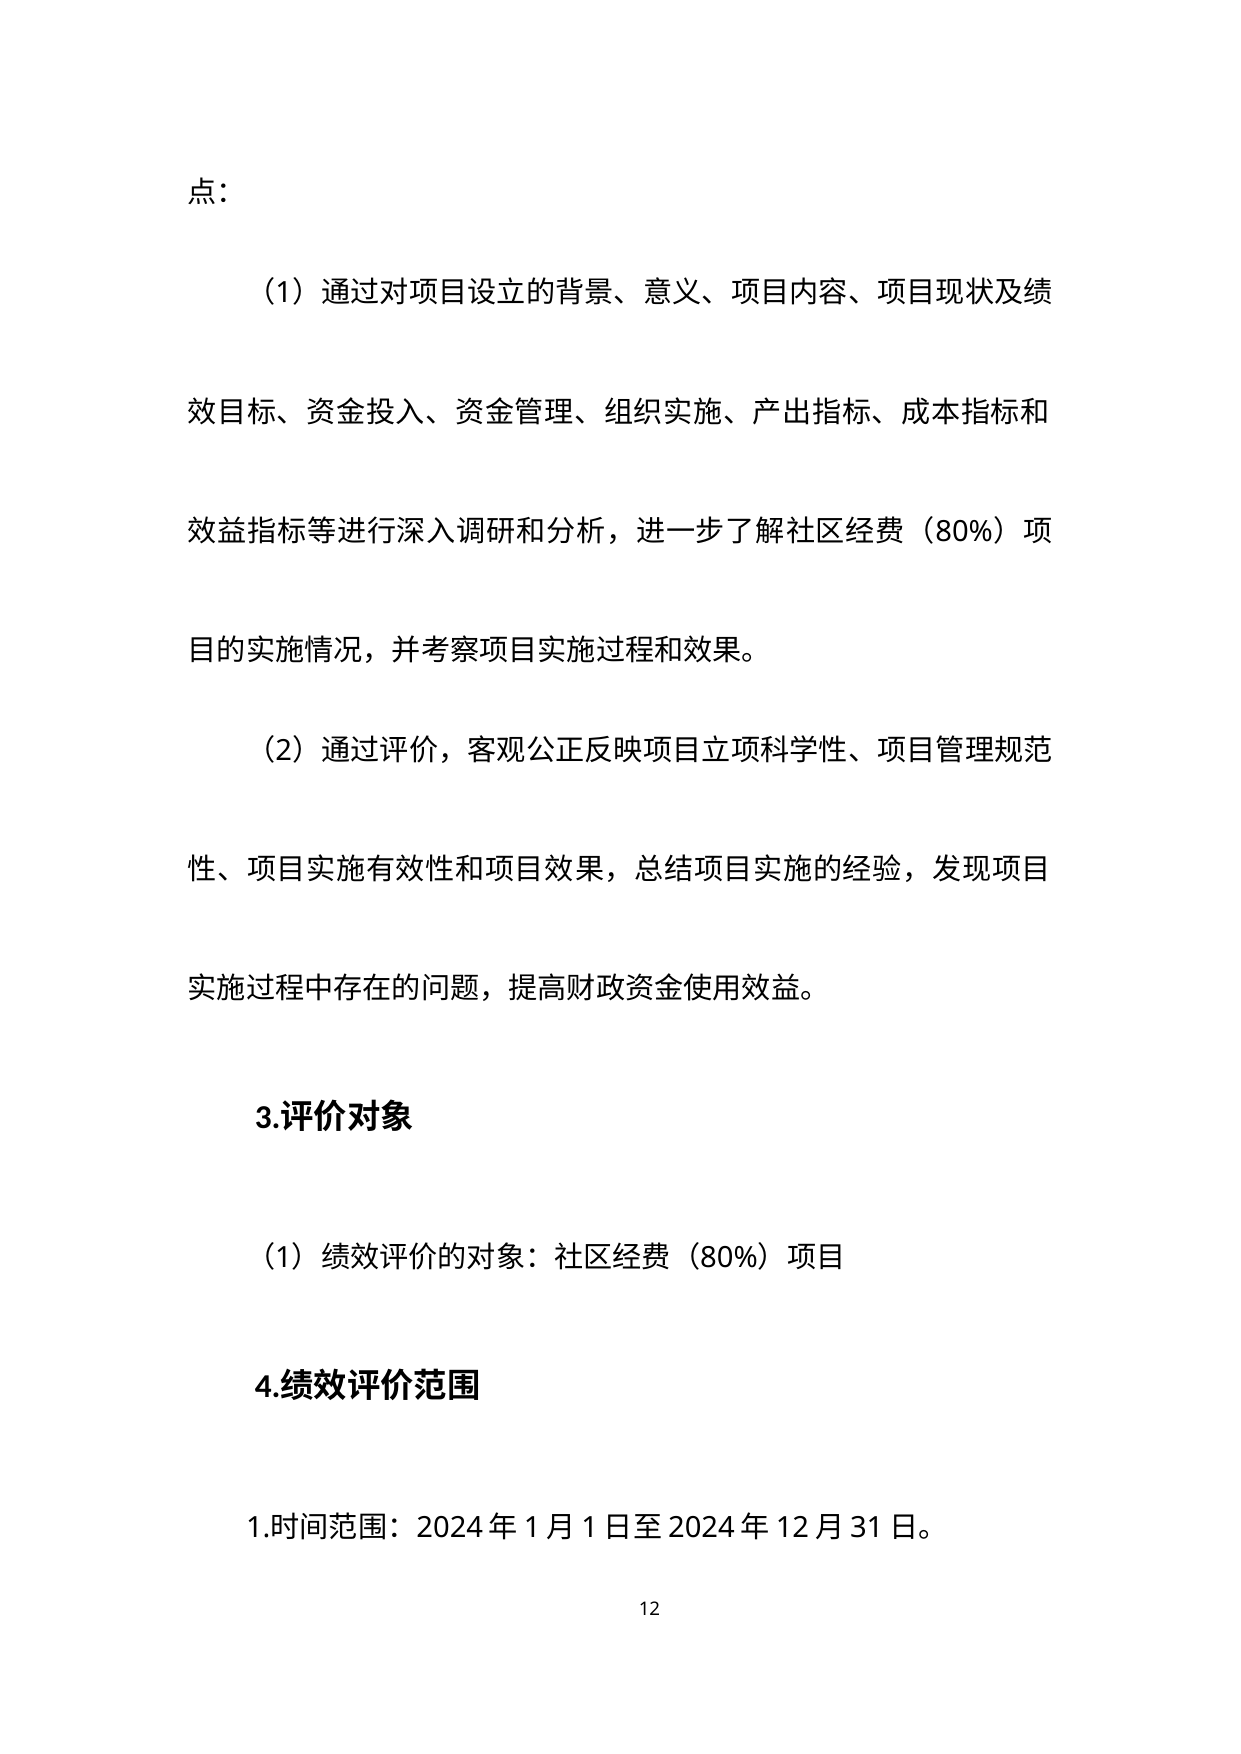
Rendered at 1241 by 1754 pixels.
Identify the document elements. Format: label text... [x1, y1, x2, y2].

subtitle 3.评价对象 [187, 1074, 1053, 1153]
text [187, 150, 1053, 229]
text （1）绩效评价的对象：社区经费（80%）项目 [187, 1216, 1053, 1295]
text （1）通过对项目设立的背景、意义、项目内容、项目现状及绩效目标、资金投入、资金管理、组织实施、产出指标、成本指标和效益指标等进行深入调研和分析，进一步了解社区经费（80%）项目的实施情况，并考察项目实施过程和效果。 [187, 251, 1053, 687]
text 1.时间范围：2024年1月1日至2024年12月31日。 [187, 1485, 1053, 1564]
subtitle 4.绩效评价范围 [187, 1343, 1053, 1422]
text （2）通过评价，客观公正反映项目立项科学性、项目管理规范性、项目实施有效性和项目效果，总结项目实施的经验，发现项目实施过程中存在的问题，提高财政资金使用效益。 [187, 708, 1053, 1026]
